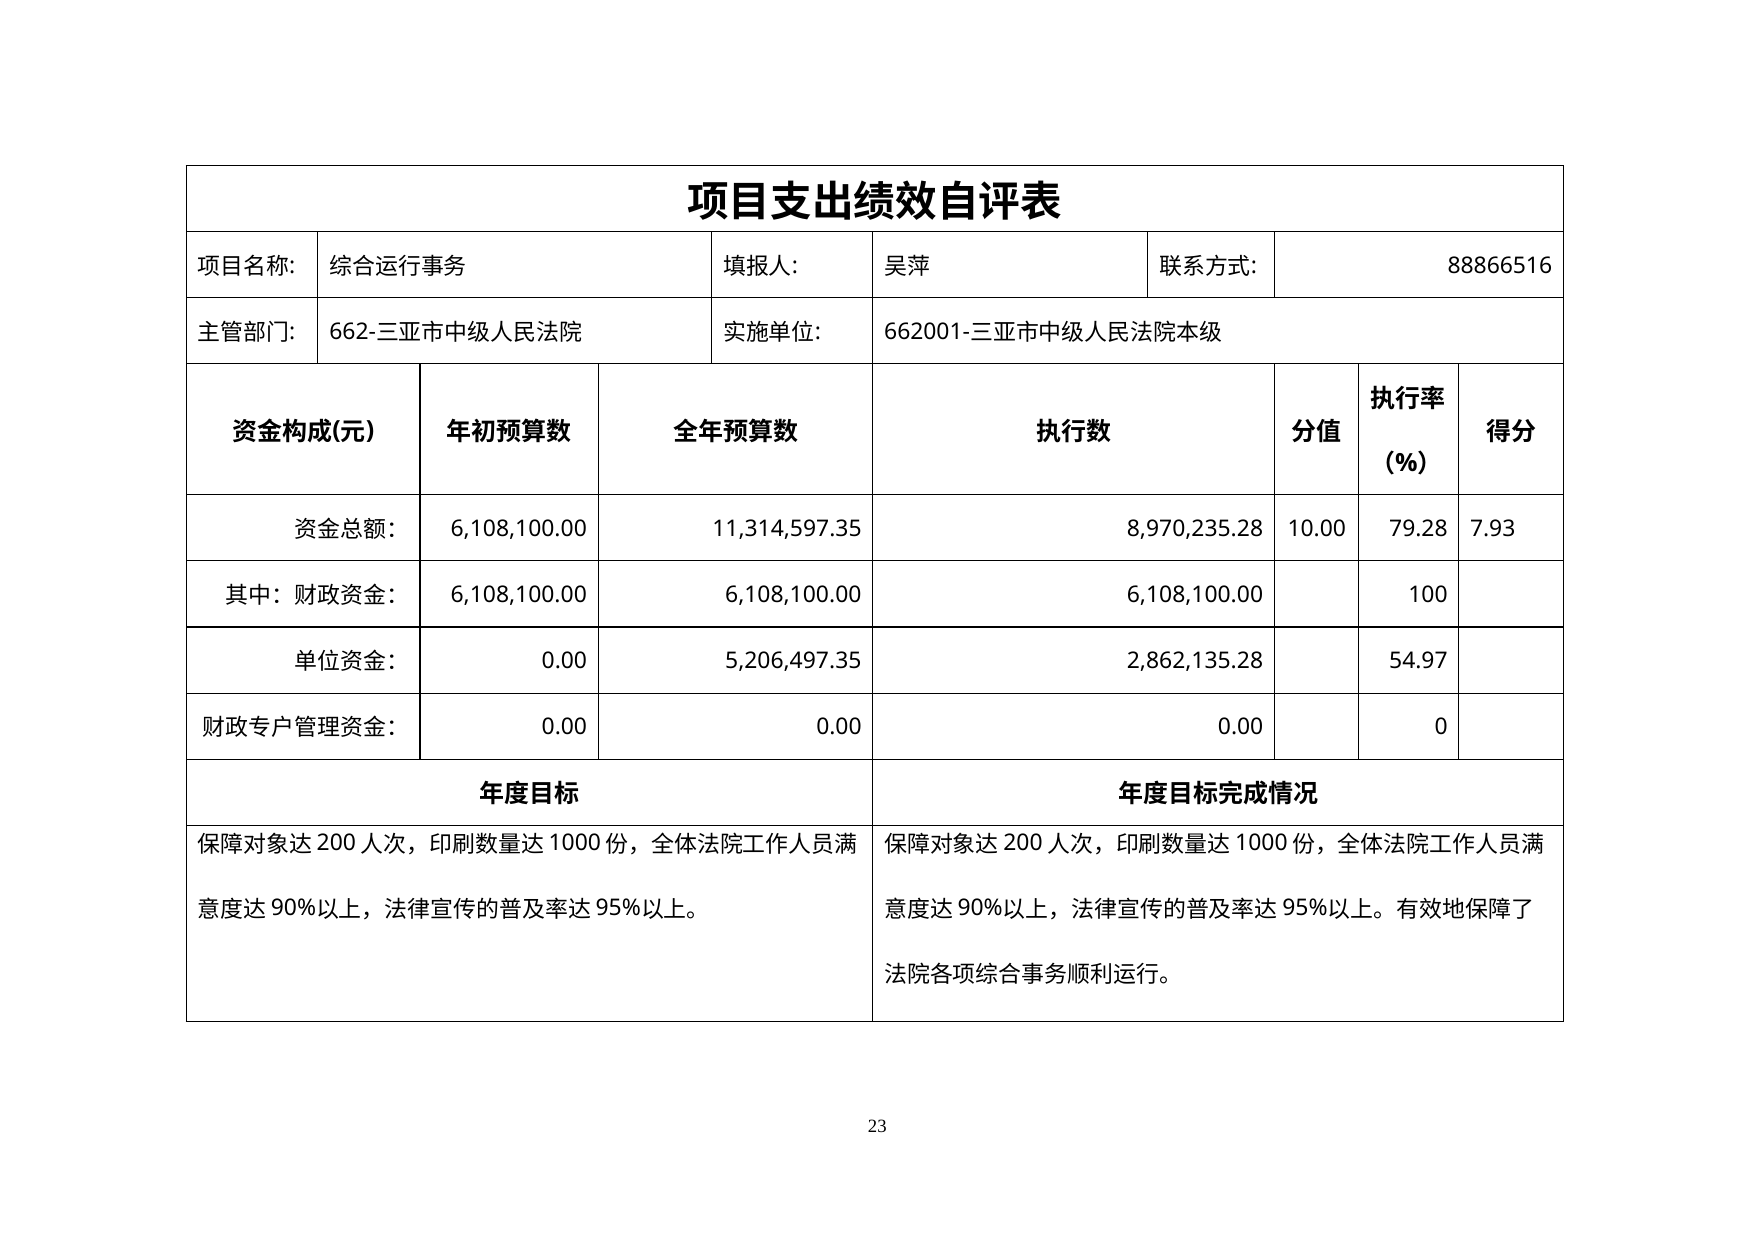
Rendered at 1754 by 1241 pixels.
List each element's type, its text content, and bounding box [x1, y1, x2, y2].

table_cell 填报人: [712, 232, 872, 297]
table_cell 2,862,135.28 [873, 628, 1274, 692]
table_cell 6,108,100.00 [873, 561, 1274, 626]
table_cell 662001-三亚市中级人民法院本级 [873, 298, 1563, 363]
table_cell [1459, 628, 1563, 692]
table_cell 10.00 [1275, 495, 1358, 560]
table_cell 年初预算数 [421, 364, 598, 494]
table_cell 100 [1359, 561, 1458, 626]
table_cell 88866516 [1275, 232, 1563, 297]
table_cell 年度目标 [187, 760, 872, 824]
table_cell 综合运行事务 [318, 232, 711, 297]
table_cell [1275, 694, 1358, 758]
table_cell 662-三亚市中级人民法院 [318, 298, 711, 363]
table_cell 8,970,235.28 [873, 495, 1274, 560]
table_cell 保障对象达200人次，印刷数量达1000份，全体法院工作人员满意度达90%以上，法律宣传的普及率达95%以上。 [187, 826, 872, 1021]
table_cell 11,314,597.35 [599, 495, 872, 560]
table_cell [1275, 561, 1358, 626]
table_cell 执行率（%） [1359, 364, 1458, 494]
table_cell 6,108,100.00 [599, 561, 872, 626]
table_cell 分值 [1275, 364, 1358, 494]
table_cell 实施单位: [712, 298, 872, 363]
table_cell 5,206,497.35 [599, 628, 872, 692]
table_cell [1459, 561, 1563, 626]
table_cell 其中：财政资金： [187, 561, 419, 626]
table_cell 0.00 [599, 694, 872, 758]
table_cell 资金总额： [187, 495, 419, 560]
table_cell 项目名称: [187, 232, 317, 297]
table_header 项目支出绩效自评表 [187, 166, 1563, 231]
table_cell 单位资金： [187, 628, 419, 692]
table_cell 6,108,100.00 [421, 495, 598, 560]
table_cell 年度目标完成情况 [873, 760, 1563, 824]
table_cell 6,108,100.00 [421, 561, 598, 626]
table_cell 执行数 [873, 364, 1274, 494]
table_cell 财政专户管理资金： [187, 694, 419, 758]
table_cell 主管部门: [187, 298, 317, 363]
table_cell 得分 [1459, 364, 1563, 494]
table_cell 全年预算数 [599, 364, 872, 494]
table_cell 0 [1359, 694, 1458, 758]
table_cell 0.00 [873, 694, 1274, 758]
table_cell 联系方式: [1148, 232, 1274, 297]
table_cell 0.00 [421, 694, 598, 758]
table_cell 保障对象达200人次，印刷数量达1000份，全体法院工作人员满意度达90%以上，法律宣传的普及率达95%以上。有效地保障了法院各项综合事务顺利运行。 [873, 826, 1563, 1021]
table_cell [1275, 628, 1358, 692]
table_cell 79.28 [1359, 495, 1458, 560]
table_cell 54.97 [1359, 628, 1458, 692]
table_cell 吴萍 [873, 232, 1147, 297]
table_cell 7.93 [1459, 495, 1563, 560]
table_cell 0.00 [421, 628, 598, 692]
table_cell 资金构成(元) [187, 364, 419, 494]
table_cell [1459, 694, 1563, 758]
